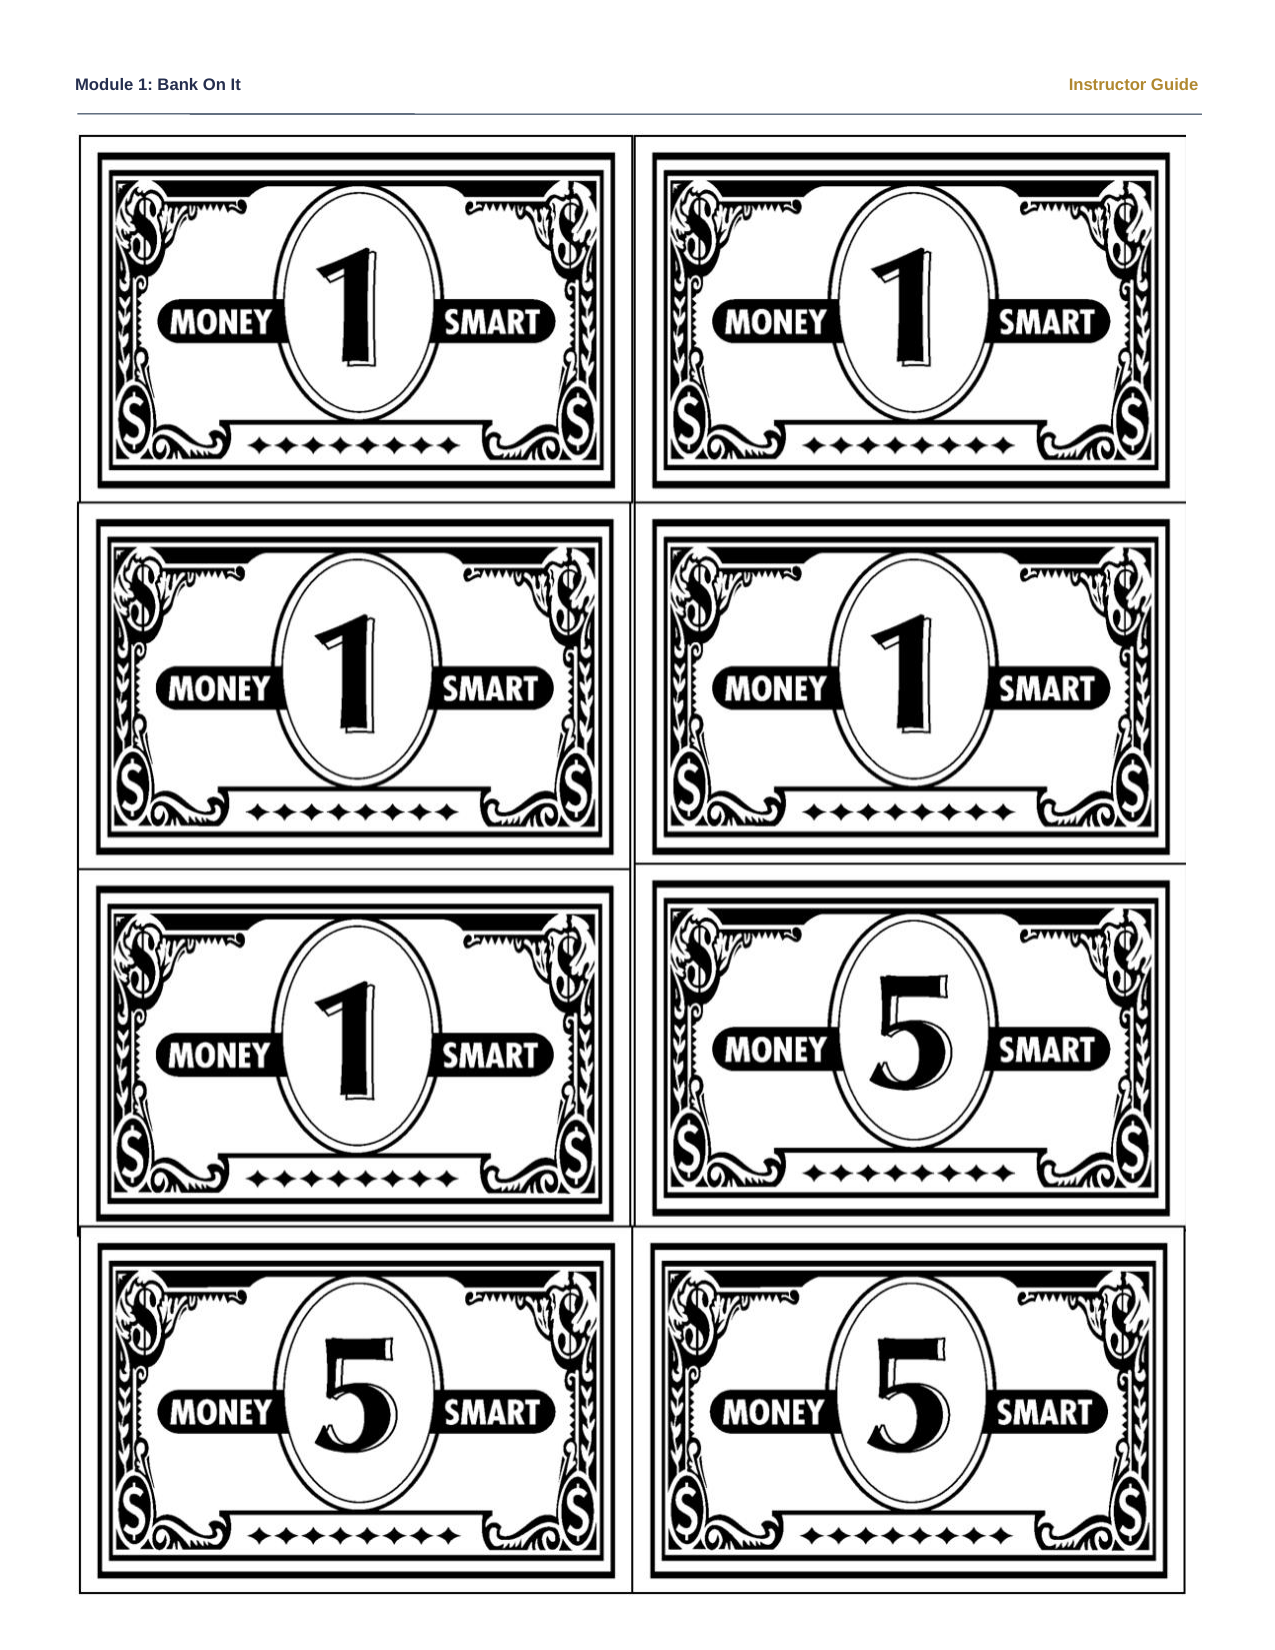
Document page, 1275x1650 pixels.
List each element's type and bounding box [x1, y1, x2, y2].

picture [75, 131, 1186, 1596]
